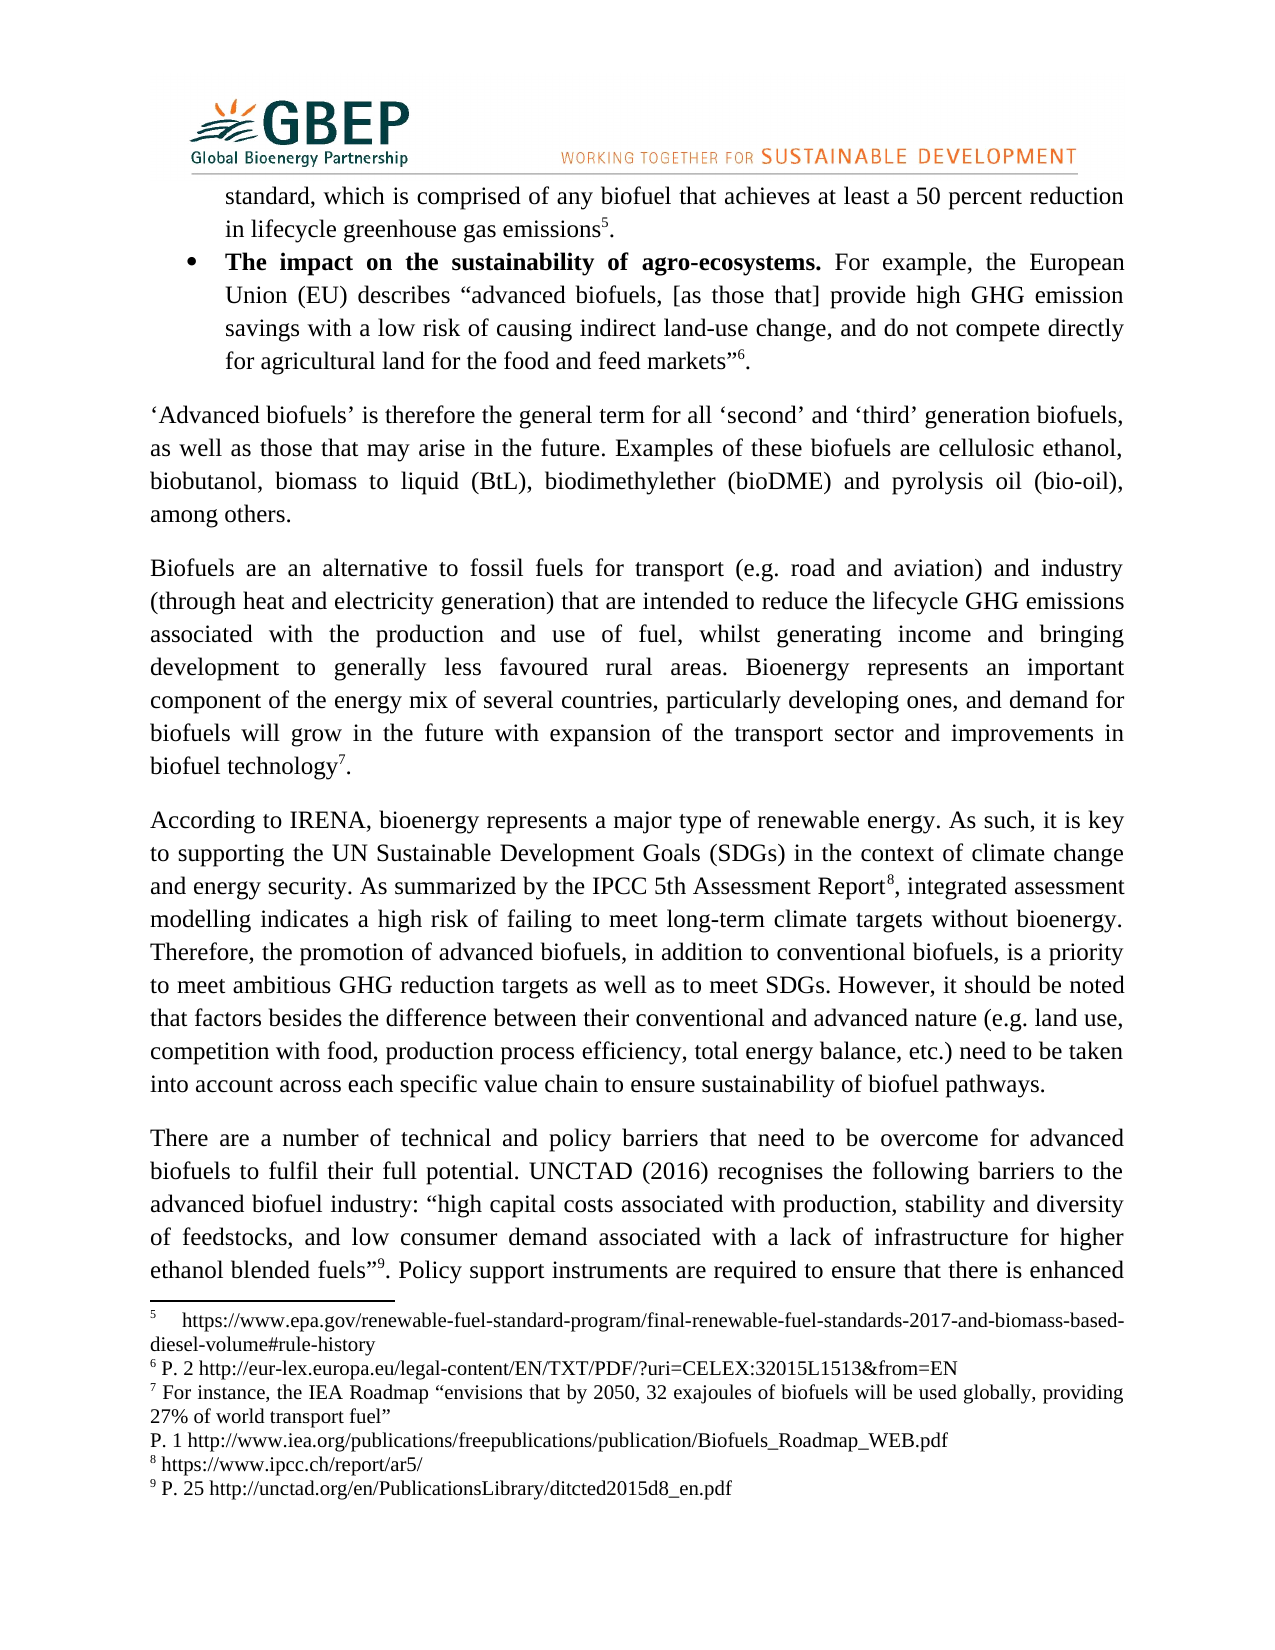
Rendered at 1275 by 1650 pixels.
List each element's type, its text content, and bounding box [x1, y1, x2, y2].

list The impact on the sustainability of agro-ecosystems. For example, the European Union (EU) describes “advanced biofuels, [as those that] provide high GHG emission savings with a low risk of causing indirect land-use change, and do not compete directly for agricultural land for the food and feed markets”. [187, 247, 1125, 375]
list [187, 181, 1125, 243]
text According to IRENA, bioenergy represents a major type of renewable energy. As such, it is key to supporting the UN Sustainable Development Goals (SDGs) in the context of climate change and energy security. As summarized by the IPCC 5th Assessment Report, integrated assessment modelling indicates a high risk of failing to meet long-term climate targets without bioenergy. Therefore, the promotion of advanced biofuels, in addition to conventional biofuels, is a priority to meet ambitious GHG reduction targets as well as to meet SDGs. However, it should be noted that factors besides the difference between their conventional and advanced nature (e.g. land use, competition with food, production process efficiency, total energy balance, etc.) need to be taken into account across each specific value chain to ensure sustainability of biofuel pathways. [150, 805, 1125, 1098]
text ‘Advanced biofuels’ is therefore the general term for all ‘second’ and ‘third’ generation biofuels, as well as those that may arise in the future. Examples of these biofuels are cellulosic ethanol, biobutanol, biomass to liquid (BtL), biodimethylether (bioDME) and pyrolysis oil (bio-oil), among others. [150, 400, 1125, 528]
text Biofuels are an alternative to fossil fuels for transport (e.g. road and aviation) and industry (through heat and electricity generation) that are intended to reduce the lifecycle GHG emissions associated with the production and use of fuel, whilst generating income and bringing development to generally less favoured rural areas. Bioenergy represents an important component of the energy mix of several countries, particularly developing ones, and demand for biofuels will grow in the future with expansion of the transport sector and improvements in biofuel technology. [150, 553, 1125, 780]
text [150, 1123, 1125, 1284]
